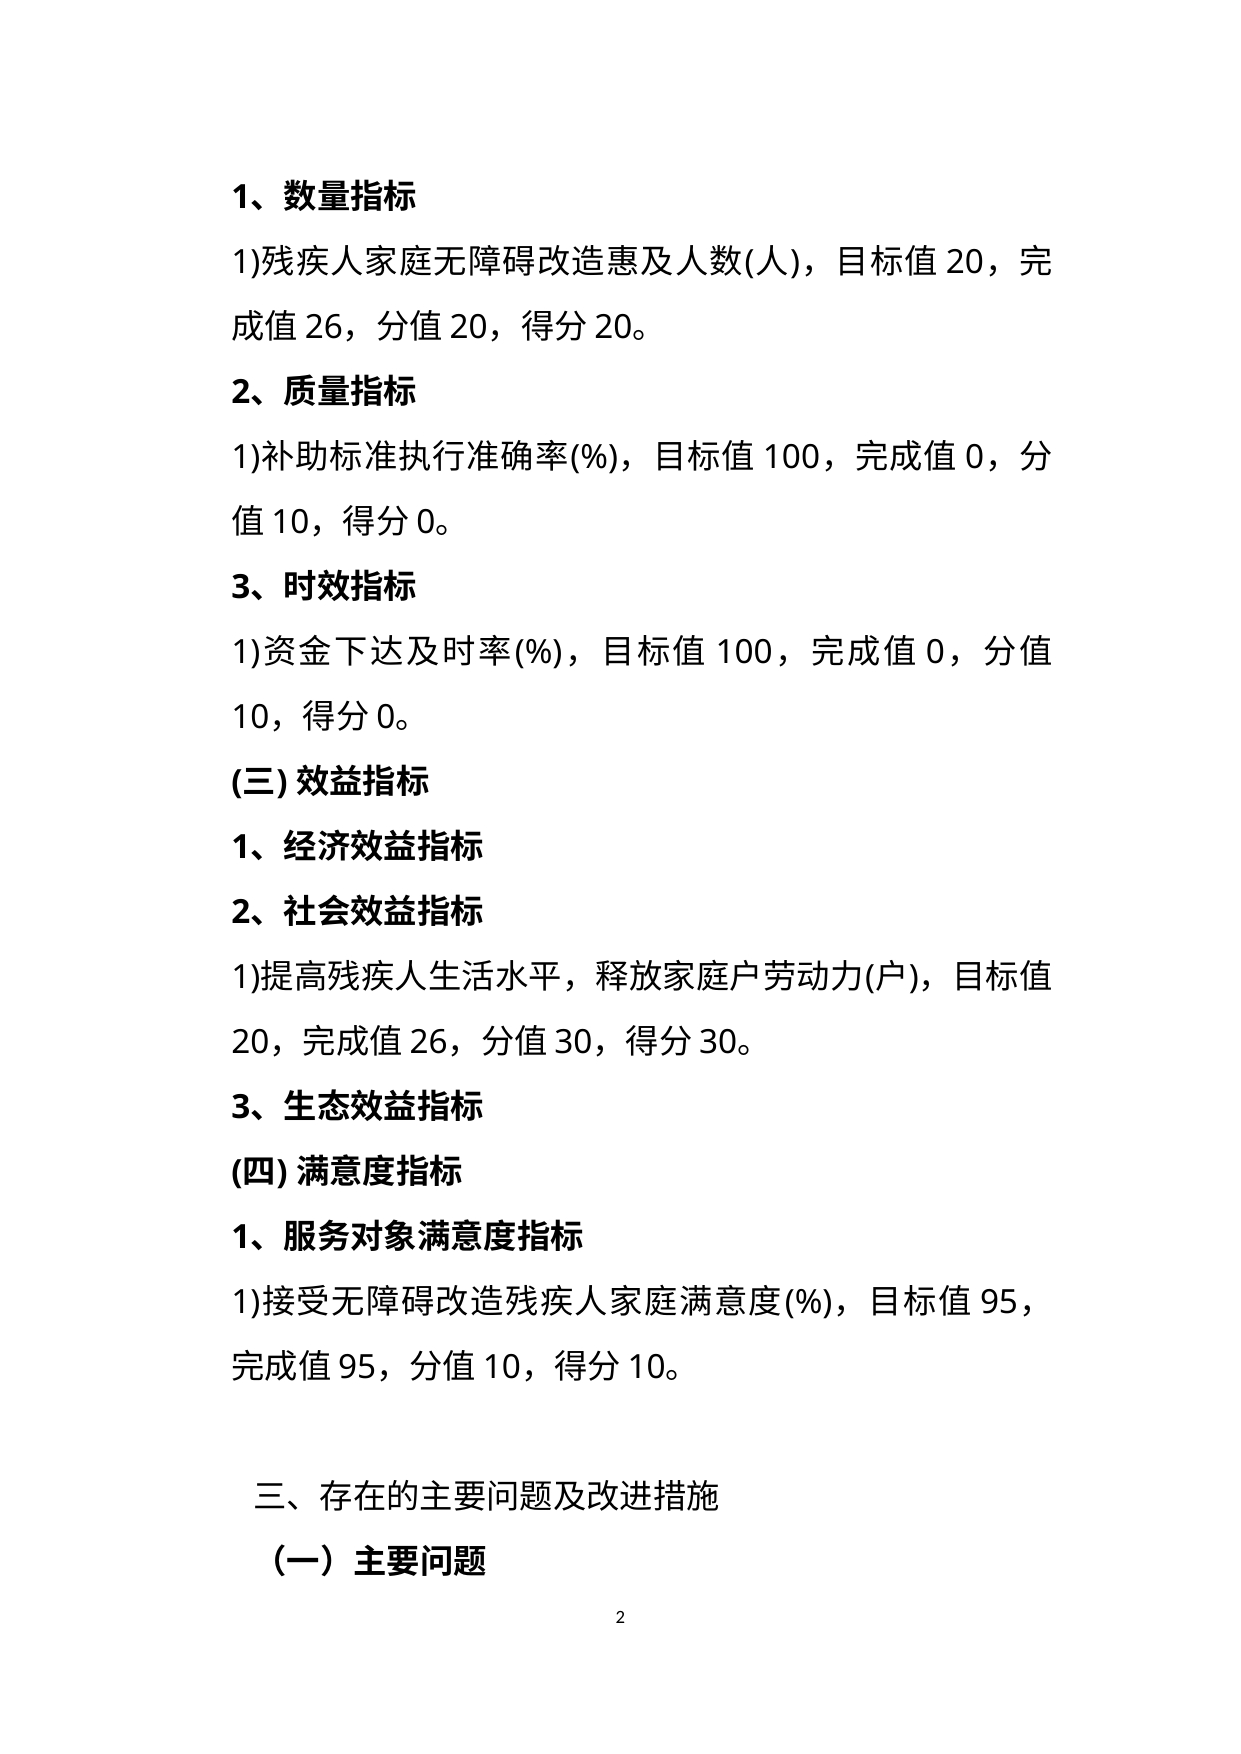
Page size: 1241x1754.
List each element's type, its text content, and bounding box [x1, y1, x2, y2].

text 3、时效指标 [231, 552, 1053, 617]
text 1)接受无障碍改造残疾人家庭满意度(%)，目标值95，完成值95，分值10，得分10。 [231, 1267, 1053, 1397]
text 3、生态效益指标 [231, 1072, 1053, 1137]
text （一）主要问题 [187, 1527, 1053, 1592]
text (四) 满意度指标 [231, 1137, 1053, 1202]
text 1)残疾人家庭无障碍改造惠及人数(人)，目标值20，完成值26，分值20，得分20。 [231, 227, 1053, 357]
text 2、社会效益指标 [231, 877, 1053, 942]
text 2、质量指标 [231, 357, 1053, 422]
text 1)资金下达及时率(%)，目标值100，完成值0，分值10，得分0。 [231, 617, 1053, 747]
text (三) 效益指标 [231, 747, 1053, 812]
text 1)提高残疾人生活水平，释放家庭户劳动力(户)，目标值20，完成值26，分值30，得分30。 [231, 942, 1053, 1072]
text 1、数量指标 [231, 162, 1053, 227]
text 1、经济效益指标 [231, 812, 1053, 877]
text 1、服务对象满意度指标 [231, 1202, 1053, 1267]
text 三、存在的主要问题及改进措施 [187, 1462, 1053, 1527]
text 1)补助标准执行准确率(%)，目标值100，完成值0，分值10，得分0。 [231, 422, 1053, 552]
